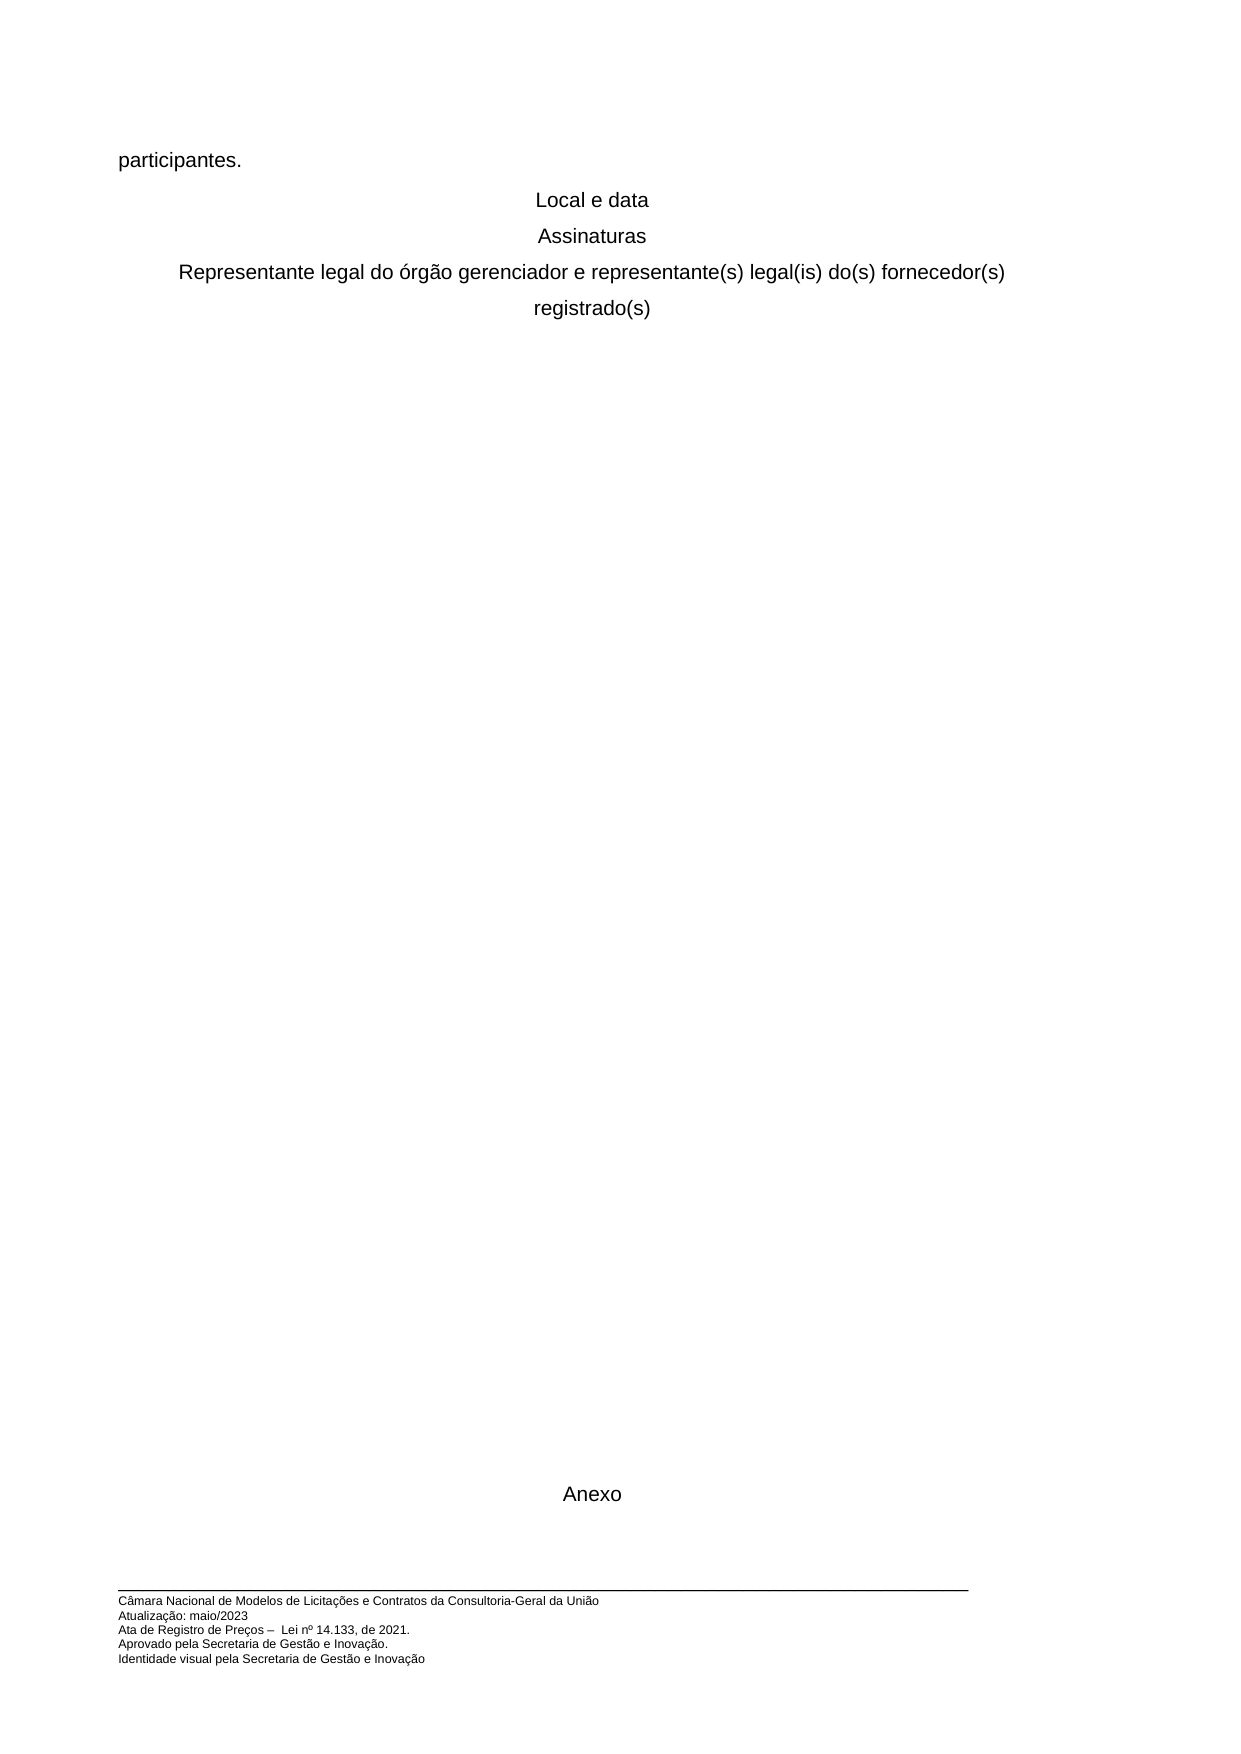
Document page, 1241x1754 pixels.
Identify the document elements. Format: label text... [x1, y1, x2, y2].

text Anexo [118, 1481, 1066, 1505]
text Assinaturas [118, 224, 1066, 248]
text Representante legal do órgão gerenciador e representante(s) legal(is) do(s) fornecedor(s) registrado(s) [118, 259, 1066, 319]
text Local e data [118, 188, 1066, 212]
